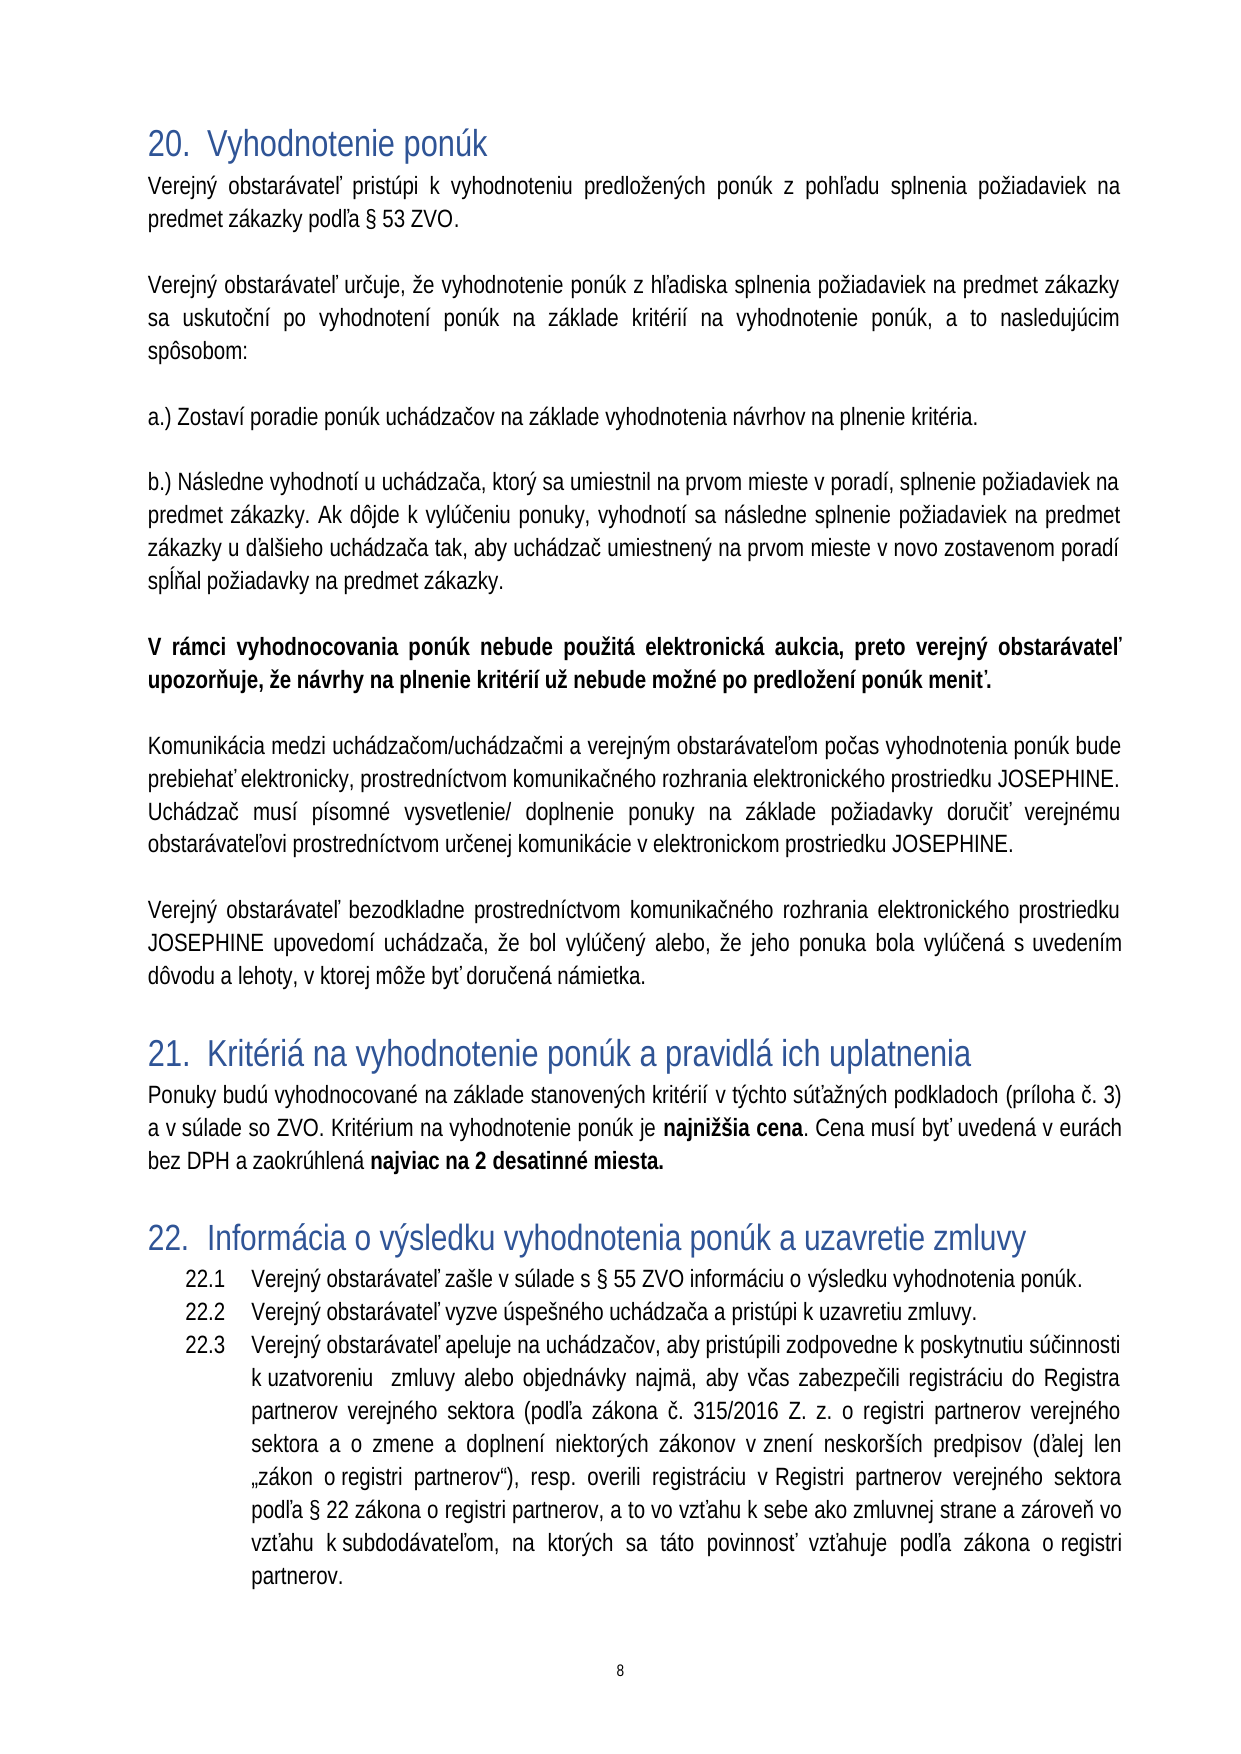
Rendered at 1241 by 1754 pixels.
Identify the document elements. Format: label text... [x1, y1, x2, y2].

subtitle Vyhodnotenie ponúk [148, 122, 1122, 165]
list V rámci vyhodnocovania ponúk nebude použitá elektronická aukcia, preto verejný obstarávateľ upozorňuje, že návrhy na plnenie kritérií už nebude možné po predložení ponúk meniť. [148, 632, 1122, 693]
list Verejný obstarávateľ pristúpi k vyhodnoteniu predložených ponúk z pohľadu splnenia požiadaviek na predmet zákazky podľa § 53 ZVO. [148, 171, 1122, 233]
list Verejný obstarávateľ zašle v súlade s § 55 ZVO informáciu o výsledku vyhodnotenia ponúk. [185, 1264, 1122, 1293]
text Ponuky budú vyhodnocované na základe stanovených kritérií v týchto súťažných podkladoch (príloha č. 3) a v súlade so ZVO. Kritérium na vyhodnotenie ponúk je najnižšia cena. Cena musí byť uvedená v eurách bez DPH a zaokrúhlená najviac na 2 desatinné miesta. [148, 1081, 1122, 1175]
list Verejný obstarávateľ bezodkladne prostredníctvom komunikačného rozhrania elektronického prostriedku JOSEPHINE upovedomí uchádzača, že bol vylúčený alebo, že jeho ponuka bola vylúčená s uvedením dôvodu a lehoty, v ktorej môže byť doručená námietka. [148, 895, 1122, 990]
list Verejný obstarávateľ apeluje na uchádzačov, aby pristúpili zodpovedne k poskytnutiu súčinnosti k uzatvoreniu zmluvy alebo objednávky najmä, aby včas zabezpečili registráciu do Registra partnerov verejného sektora (podľa zákona č. 315/2016 Z. z. o registri partnerov verejného sektora a o zmene a doplnení niektorých zákonov v znení neskorších predpisov (ďalej len „zákon o registri partnerov“), resp. overili registráciu v Registri partnerov verejného sektora podľa § 22 zákona o registri partnerov, a to vo vzťahu k sebe ako zmluvnej strane a zároveň vo vzťahu k subdodávateľom, na ktorých sa táto povinnosť vzťahuje podľa zákona o registri partnerov. [185, 1330, 1122, 1589]
list Verejný obstarávateľ vyzve úspešného uchádzača a pristúpi k uzavretiu zmluvy. [185, 1297, 1122, 1326]
subtitle Informácia o výsledku vyhodnotenia ponúk a uzavretie zmluvy [148, 1216, 1122, 1258]
list Komunikácia medzi uchádzačom/uchádzačmi a verejným obstarávateľom počas vyhodnotenia ponúk bude prebiehať elektronicky, prostredníctvom komunikačného rozhrania elektronického prostriedku JOSEPHINE. Uchádzač musí písomné vysvetlenie/ doplnenie ponuky na základe požiadavky doručiť verejnému obstarávateľovi prostredníctvom určenej komunikácie v elektronickom prostriedku JOSEPHINE. [148, 731, 1122, 858]
subtitle Kritériá na vyhodnotenie ponúk a pravidlá ich uplatnenia [148, 1031, 1122, 1074]
list b.) Následne vyhodnotí u uchádzača, ktorý sa umiestnil na prvom mieste v poradí, splnenie požiadaviek na predmet zákazky. Ak dôjde k vylúčeniu ponuky, vyhodnotí sa následne splnenie požiadaviek na predmet zákazky u ďalšieho uchádzača tak, aby uchádzač umiestnený na prvom mieste v novo zostavenom poradí spĺňal požiadavky na predmet zákazky. [148, 467, 1122, 595]
list Verejný obstarávateľ určuje, že vyhodnotenie ponúk z hľadiska splnenia požiadaviek na predmet zákazky sa uskutoční po vyhodnotení ponúk na základe kritérií na vyhodnotenie ponúk, a to nasledujúcim spôsobom: [148, 270, 1122, 364]
list a.) Zostaví poradie ponúk uchádzačov na základe vyhodnotenia návrhov na plnenie kritéria. [148, 402, 1122, 430]
